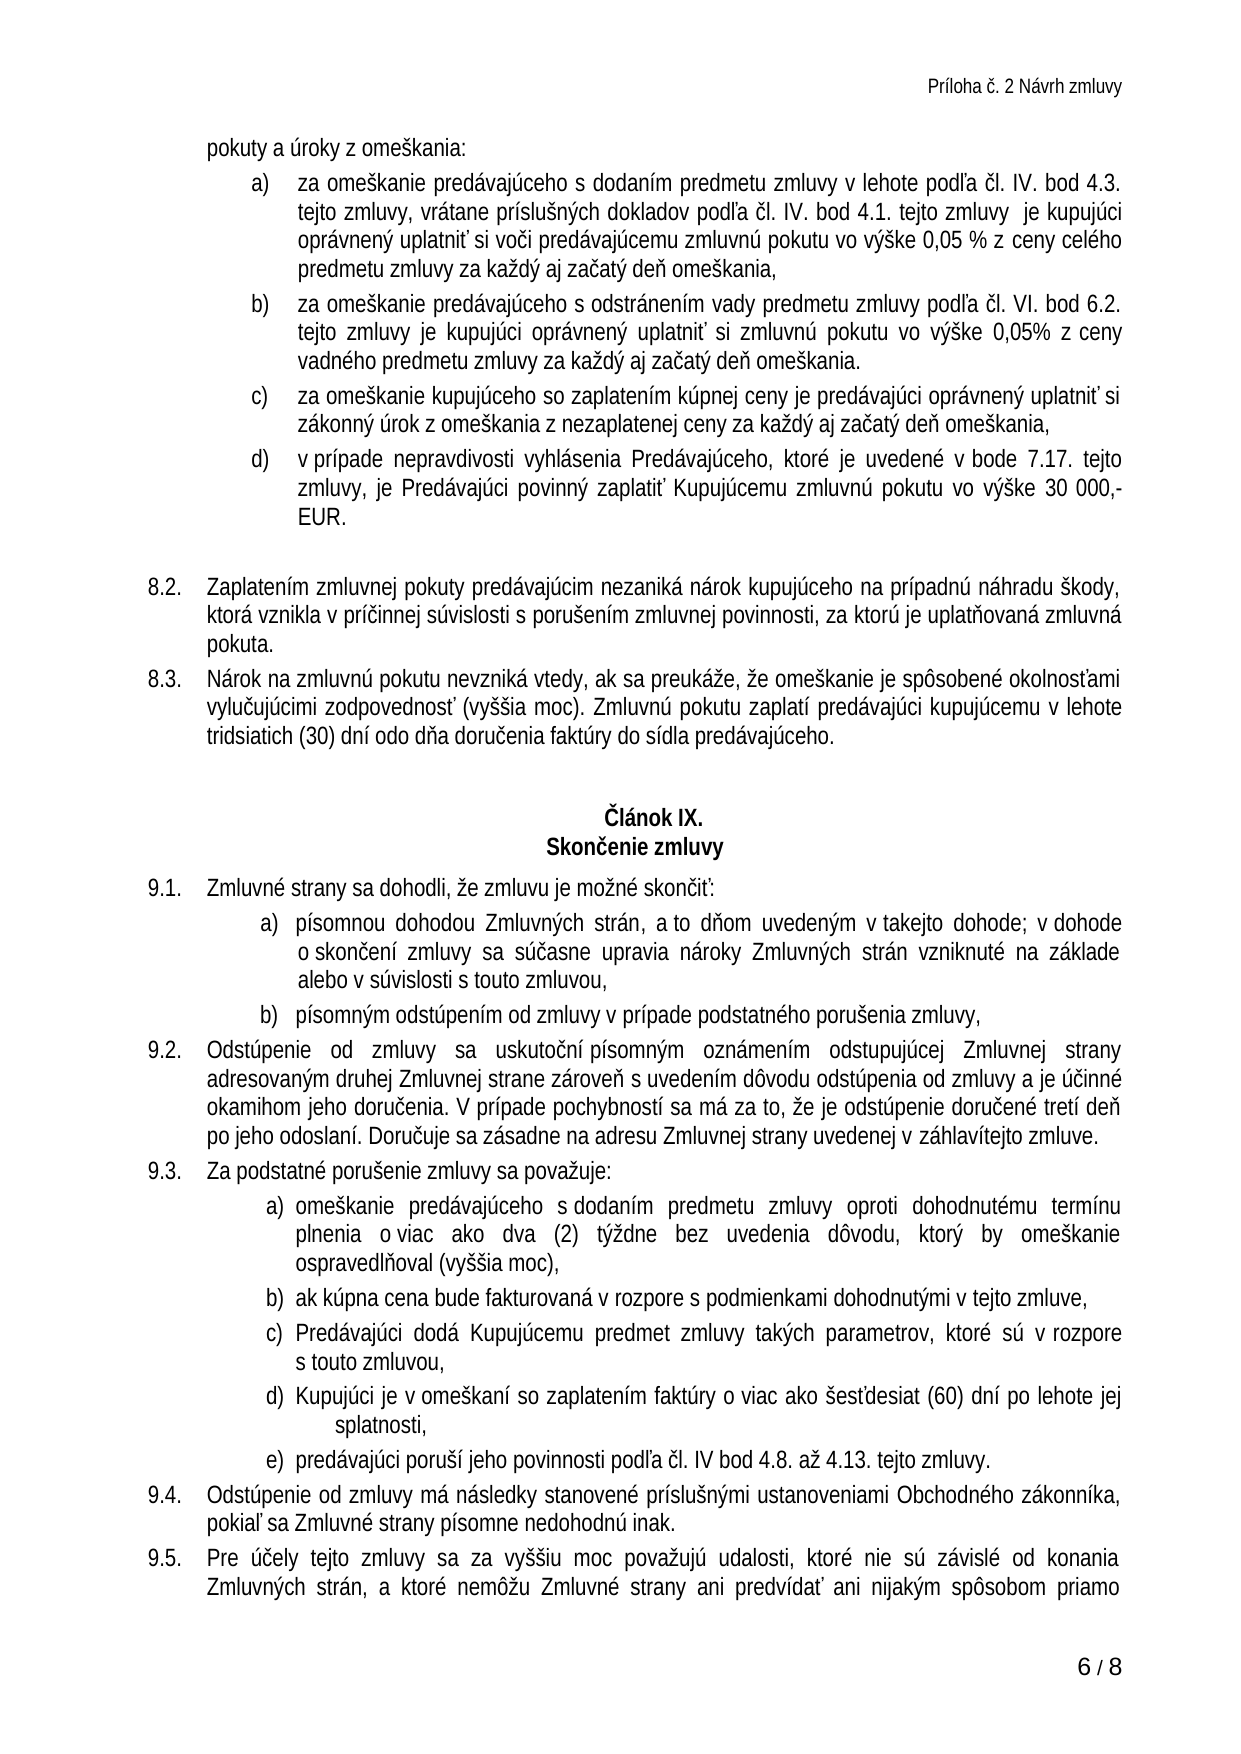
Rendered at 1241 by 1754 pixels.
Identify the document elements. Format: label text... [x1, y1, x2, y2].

list Článok IX. [185, 803, 1122, 832]
list Zaplatením zmluvnej pokuty predávajúcim nezaniká nárok kupujúceho na prípadnú náhradu škody, ktorá vznikla v príčinnej súvislosti s porušením zmluvnej povinnosti, za ktorú je uplatňovaná zmluvná pokuta. [148, 571, 1122, 657]
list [148, 133, 1122, 162]
list Za podstatné porušenie zmluvy sa považuje: [148, 1156, 1122, 1184]
list omeškanie predávajúceho s dodaním predmetu zmluvy oproti dohodnutému termínu plnenia o viac ako dva (2) týždne bez uvedenia dôvodu, ktorý by omeškanie ospravedlňoval (vyššia moc), [266, 1191, 1122, 1277]
list Odstúpenie od zmluvy sa uskutoční písomným oznámením odstupujúcej Zmluvnej strany adresovaným druhej Zmluvnej strane zároveň s uvedením dôvodu odstúpenia od zmluvy a je účinné okamihom jeho doručenia. V prípade pochybností sa má za to, že je odstúpenie doručené tretí deň po jeho odoslaní. Doručuje sa zásadne na adresu Zmluvnej strany uvedenej v záhlavítejto zmluve. [148, 1035, 1122, 1149]
list za omeškanie predávajúceho s odstránením vady predmetu zmluvy podľa čl. VI. bod 6.2. tejto zmluvy je kupujúci oprávnený uplatniť si zmluvnú pokutu vo výške 0,05% z ceny vadného predmetu zmluvy za každý aj začatý deň omeškania. [251, 289, 1122, 374]
list predávajúci poruší jeho povinnosti podľa čl. IV bod 4.8. až 4.13. tejto zmluvy. [266, 1445, 1122, 1473]
text Skončenie zmluvy [148, 832, 1122, 861]
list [148, 1543, 1122, 1601]
list Odstúpenie od zmluvy má následky stanovené príslušnými ustanoveniami Obchodného zákonníka, pokiaľ sa Zmluvné strany písomne nedohodnú inak. [148, 1480, 1122, 1537]
list ak kúpna cena bude fakturovaná v rozpore s podmienkami dohodnutými v tejto zmluve, [266, 1283, 1122, 1312]
list písomnou dohodou Zmluvných strán, a to dňom uvedeným v takejto dohode; v dohode o skončení zmluvy sa súčasne upravia nároky Zmluvných strán vzniknuté na základe alebo v súvislosti s touto zmluvou, [260, 908, 1122, 994]
list Zmluvné strany sa dohodli, že zmluvu je možné skončiť: [148, 873, 1122, 902]
list Kupujúci je v omeškaní so zaplatením faktúry o viac ako šesťdesiat (60) dní po lehote jej splatnosti, [266, 1381, 1122, 1439]
list Predávajúci dodá Kupujúcemu predmet zmluvy takých parametrov, ktoré sú v rozpore s touto zmluvou, [266, 1318, 1122, 1375]
list za omeškanie kupujúceho so zaplatením kúpnej ceny je predávajúci oprávnený uplatniť si zákonný úrok z omeškania z nezaplatenej ceny za každý aj začatý deň omeškania, [251, 381, 1122, 438]
list za omeškanie predávajúceho s dodaním predmetu zmluvy v lehote podľa čl. IV. bod 4.3. tejto zmluvy, vrátane príslušných dokladov podľa čl. IV. bod 4.1. tejto zmluvy je kupujúci oprávnený uplatniť si voči predávajúcemu zmluvnú pokutu vo výške 0,05 % z ceny celého predmetu zmluvy za každý aj začatý deň omeškania, [251, 168, 1122, 282]
list v prípade nepravdivosti vyhlásenia Predávajúceho, ktoré je uvedené v bode 7.17. tejto zmluvy, je Predávajúci povinný zaplatiť Kupujúcemu zmluvnú pokutu vo výške 30 000,-EUR. [251, 444, 1122, 530]
list Nárok na zmluvnú pokutu nevzniká vtedy, ak sa preukáže, že omeškanie je spôsobené okolnosťami vylučujúcimi zodpovednosť (vyššia moc). Zmluvnú pokutu zaplatí predávajúci kupujúcemu v lehote tridsiatich (30) dní odo dňa doručenia faktúry do sídla predávajúceho. [148, 664, 1122, 749]
list písomným odstúpením od zmluvy v prípade podstatného porušenia zmluvy, [260, 1000, 1122, 1029]
